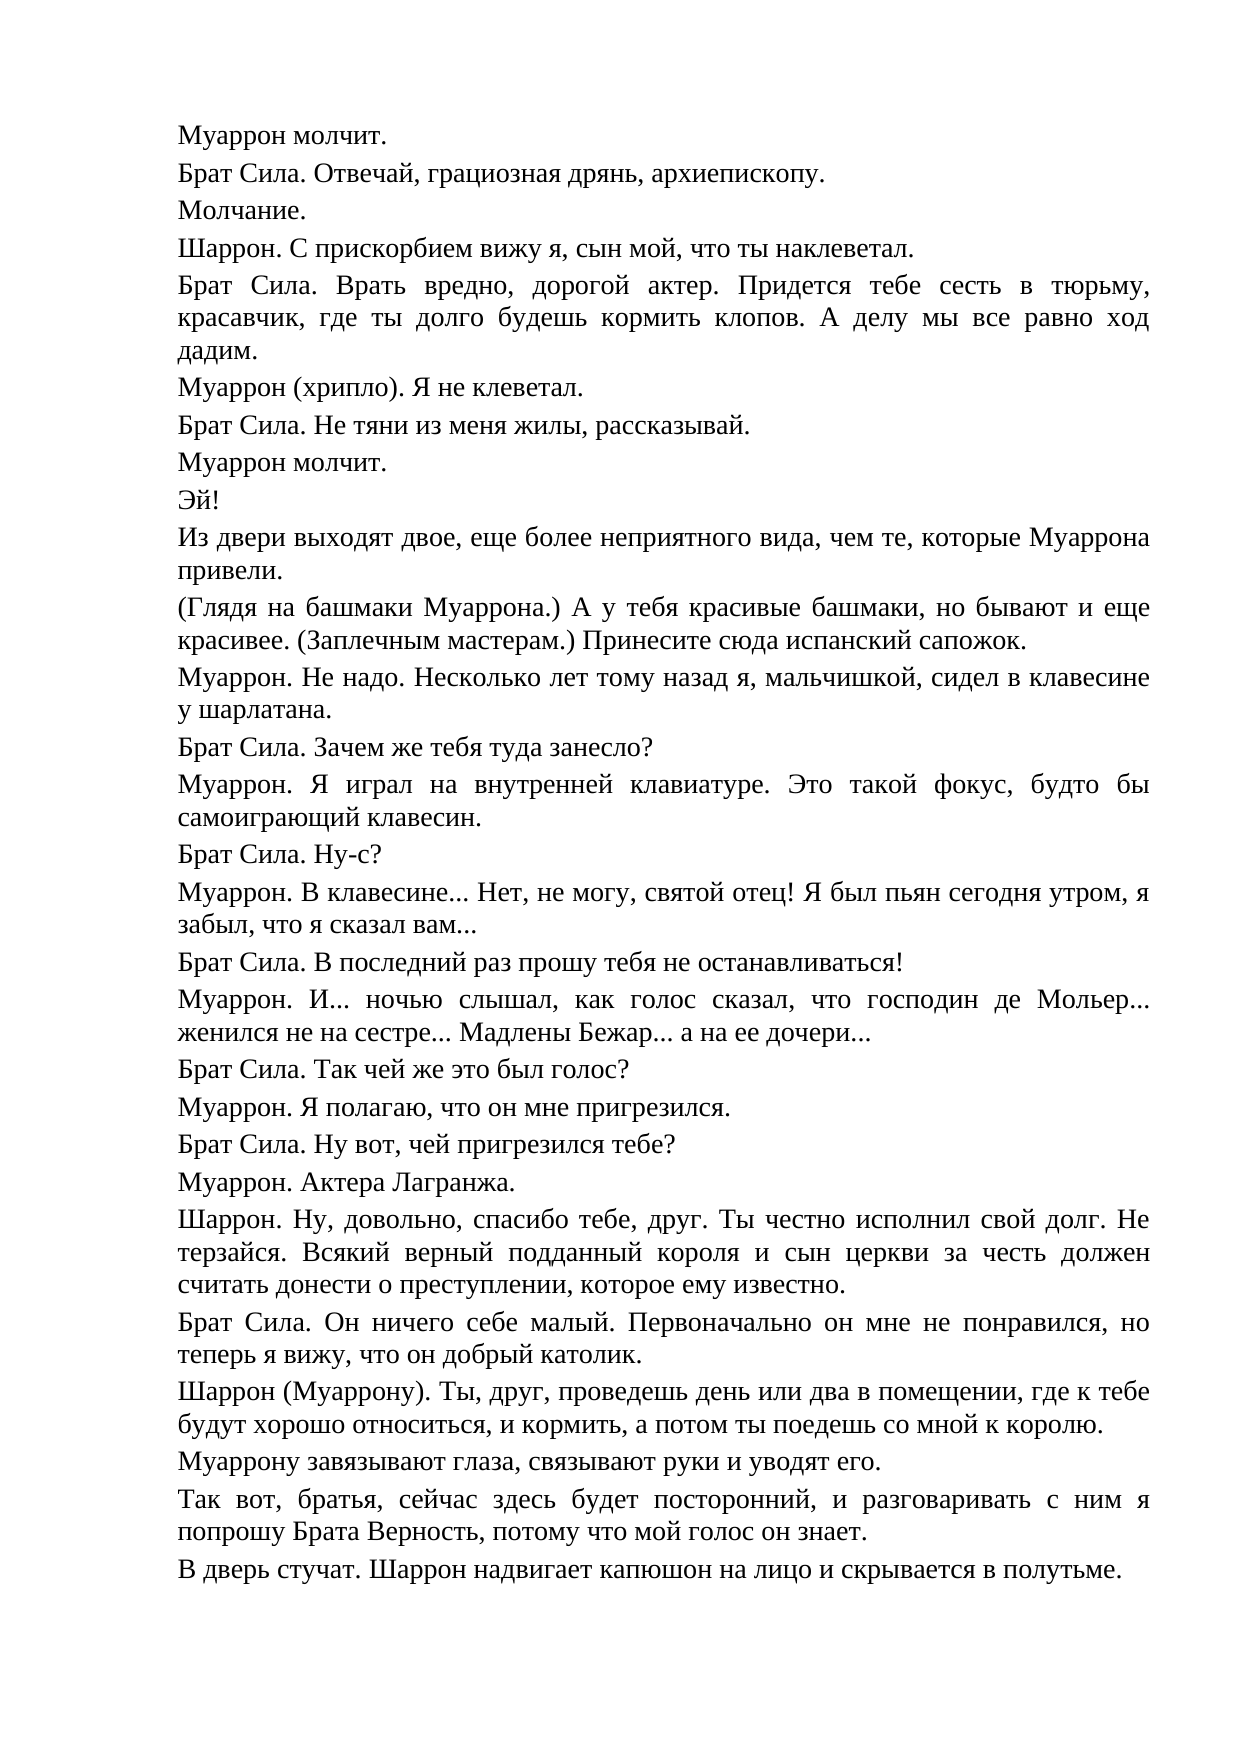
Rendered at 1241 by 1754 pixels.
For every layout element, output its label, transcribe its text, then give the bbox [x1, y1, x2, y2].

text Молчание. [177, 193, 1152, 226]
text Муаррон. Не надо. Несколько лет тому назад я, мальчишкой, сидел в клавесине у шарлатана. [177, 660, 1152, 725]
text Муаррон молчит. [177, 445, 1152, 478]
text Брат Сила. Врать вредно, дорогой актер. Придется тебе сесть в тюрьму, красавчик, где ты долго будешь кормить клопов. А делу мы все равно ход дадим. [177, 268, 1152, 365]
text Муаррон (хрипло). Я не клеветал. [177, 370, 1152, 403]
text Брат Сила. Ну вот, чей пригрезился тебе? [177, 1127, 1152, 1160]
text Брат Сила. Он ничего себе малый. Первоначально он мне не понравился, но теперь я вижу, что он добрый католик. [177, 1304, 1152, 1369]
text Шаррон (Муаррону). Ты, друг, проведешь день или два в помещении, где к тебе будут хорошо относиться, и кормить, а потом ты поедешь со мной к королю. [177, 1374, 1152, 1439]
text Брат Сила. Так чей же это был голос? [177, 1052, 1152, 1085]
text Муаррон. И... ночью слышал, как голос сказал, что господин де Мольер... женился не на сестре... Мадлены Бежар... а на ее дочери... [177, 982, 1152, 1047]
text Брат Сила. Отвечай, грациозная дрянь, архиепископу. [177, 156, 1152, 188]
text Брат Сила. Зачем же тебя туда занесло? [177, 730, 1152, 762]
text (Глядя на башмаки Муаррона.) А у тебя красивые башмаки, но бывают и еще красивее. (Заплечным мастерам.) Принесите сюда испанский сапожок. [177, 590, 1152, 655]
text Муаррон. Актера Лагранжа. [177, 1165, 1152, 1197]
text Брат Сила. Не тяни из меня жилы, рассказывай. [177, 408, 1152, 440]
text Так вот, братья, сейчас здесь будет посторонний, и разговаривать с ним я попрошу Брата Верность, потому что мой голос он знает. [177, 1482, 1152, 1547]
text Брат Сила. В последний раз прошу тебя не останавливаться! [177, 945, 1152, 977]
text В дверь стучат. Шаррон надвигает капюшон на лицо и скрывается в полутьме. [177, 1552, 1152, 1584]
text Муаррон. Я полагаю, что он мне пригрезился. [177, 1090, 1152, 1122]
text Брат Сила. Ну-с? [177, 837, 1152, 870]
text Муаррон. Я играл на внутренней клавиатуре. Это такой фокус, будто бы самоиграющий клавесин. [177, 768, 1152, 832]
text Эй! [177, 483, 1152, 515]
text Шаррон. Ну, довольно, спасибо тебе, друг. Ты честно исполнил свой долг. Не терзайся. Всякий верный подданный короля и сын церкви за честь должен считать донести о преступлении, которое ему известно. [177, 1202, 1152, 1299]
text Из двери выходят двое, еще более неприятного вида, чем те, которые Муаррона привели. [177, 520, 1152, 585]
text Муаррон. В клавесине... Нет, не могу, святой отец! Я был пьян сегодня утром, я забыл, что я сказал вам... [177, 875, 1152, 940]
text Муаррон молчит. [177, 118, 1152, 151]
text Муаррону завязывают глаза, связывают руки и уводят его. [177, 1444, 1152, 1477]
text Шаррон. С прискорбием вижу я, сын мой, что ты наклеветал. [177, 231, 1152, 263]
